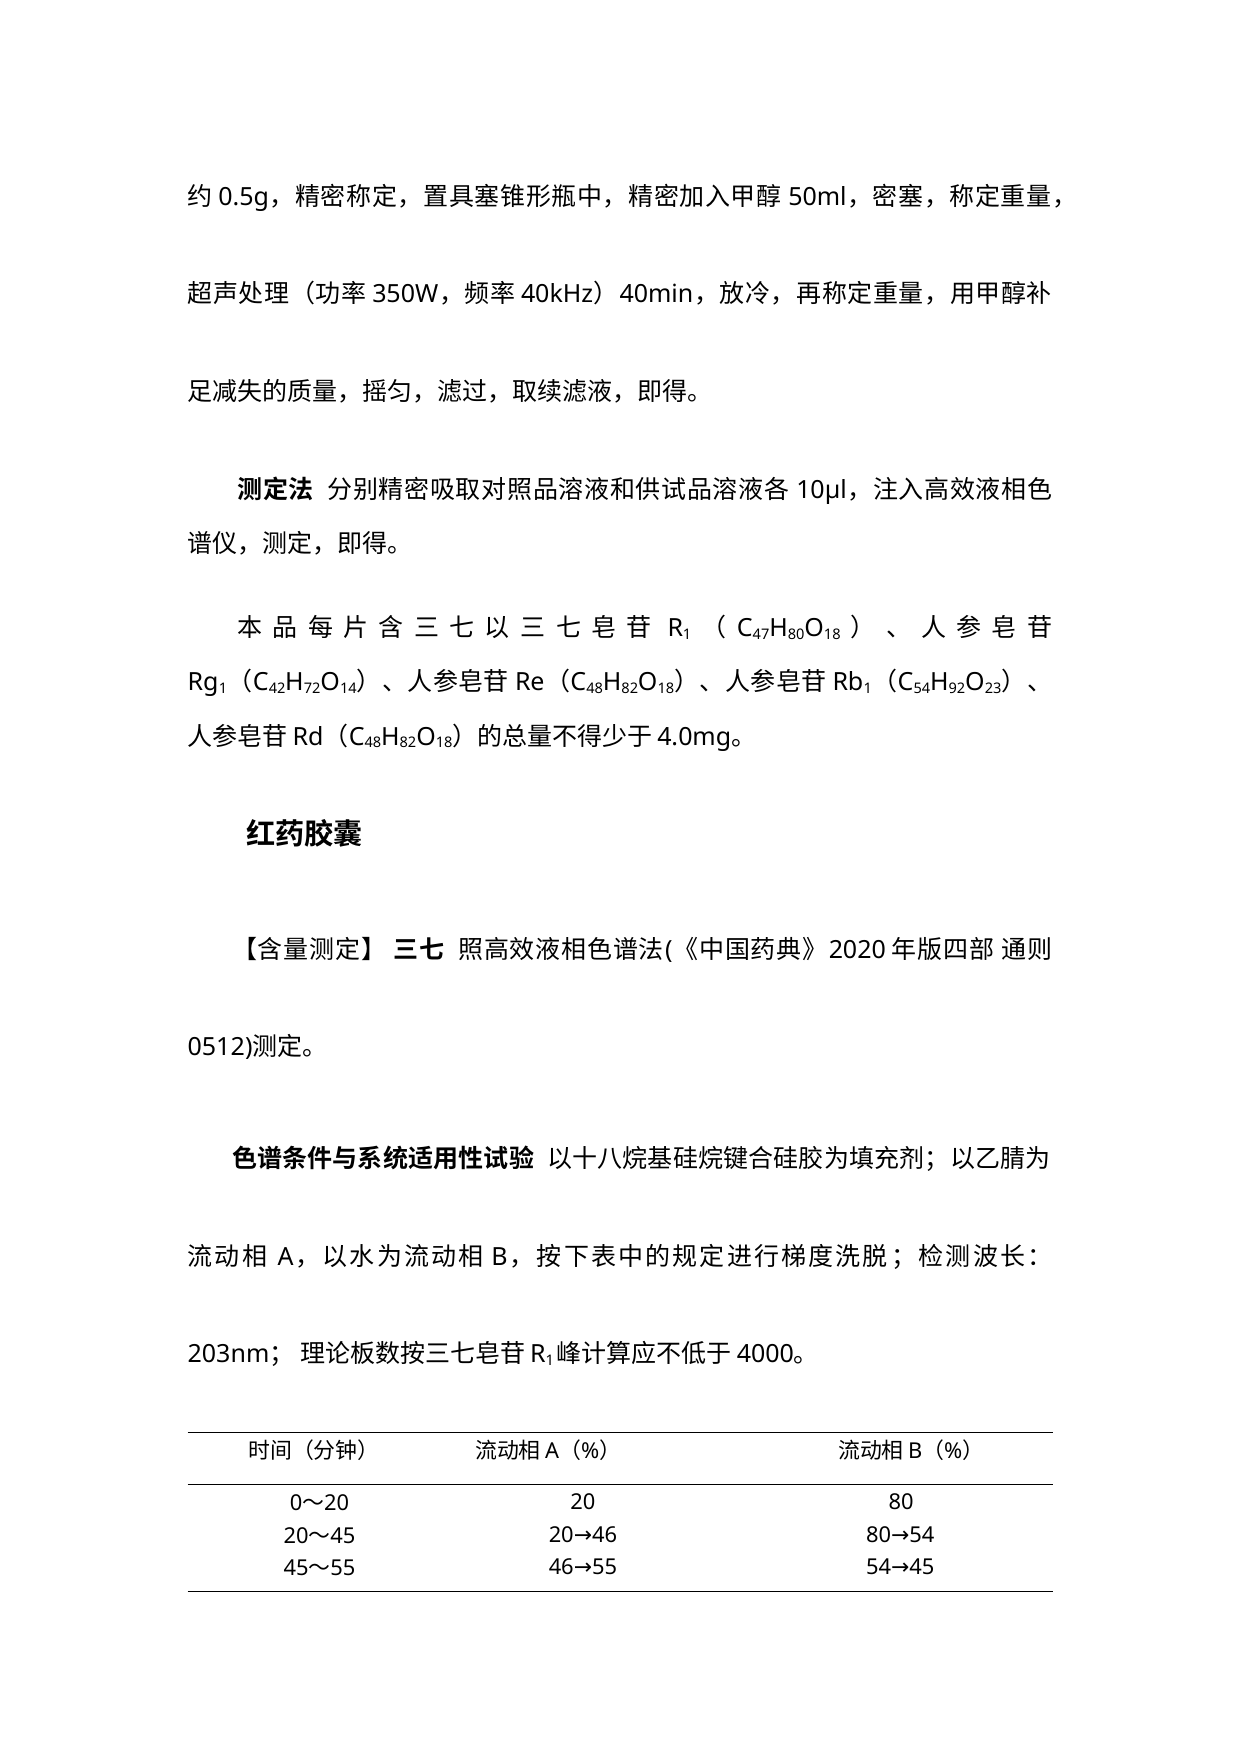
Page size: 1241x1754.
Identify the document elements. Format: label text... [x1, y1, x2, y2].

table_header 流动相B（%） [747, 1433, 1053, 1484]
table_header 时间（分钟） [188, 1433, 418, 1484]
text 本品每片含三七以三七皂苷R1（C47H80O18）、人参皂苷Rg1（C42H72O14）、人参皂苷Re（C48H82O18）、人参皂苷Rb1（C54H92O23）、人参皂苷Rd（C48H82O18）的总量不得少于4.0mg。 [187, 607, 1053, 752]
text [187, 162, 1053, 422]
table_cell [188, 1485, 418, 1591]
text 测定法 分别精密吸取对照品溶液和供试品溶液各10μl，注入高效液相色谱仪，测定，即得。 [187, 469, 1053, 560]
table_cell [747, 1485, 1053, 1591]
text 色谱条件与系统适用性试验 以十八烷基硅烷键合硅胶为填充剂；以乙腈为流动相 A，以水为流动相B，按下表中的规定进行梯度洗脱；检测波长：203nm； 理论板数按三七皂苷R1峰计算应不低于4000。 [187, 1124, 1053, 1384]
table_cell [418, 1485, 747, 1591]
text 红药胶囊 [187, 799, 1053, 864]
table_header 流动相A（%） [418, 1433, 747, 1484]
text 【含量测定】 三七 照高效液相色谱法(《中国药典》2020年版四部 通则 0512)测定。 [187, 915, 1053, 1077]
